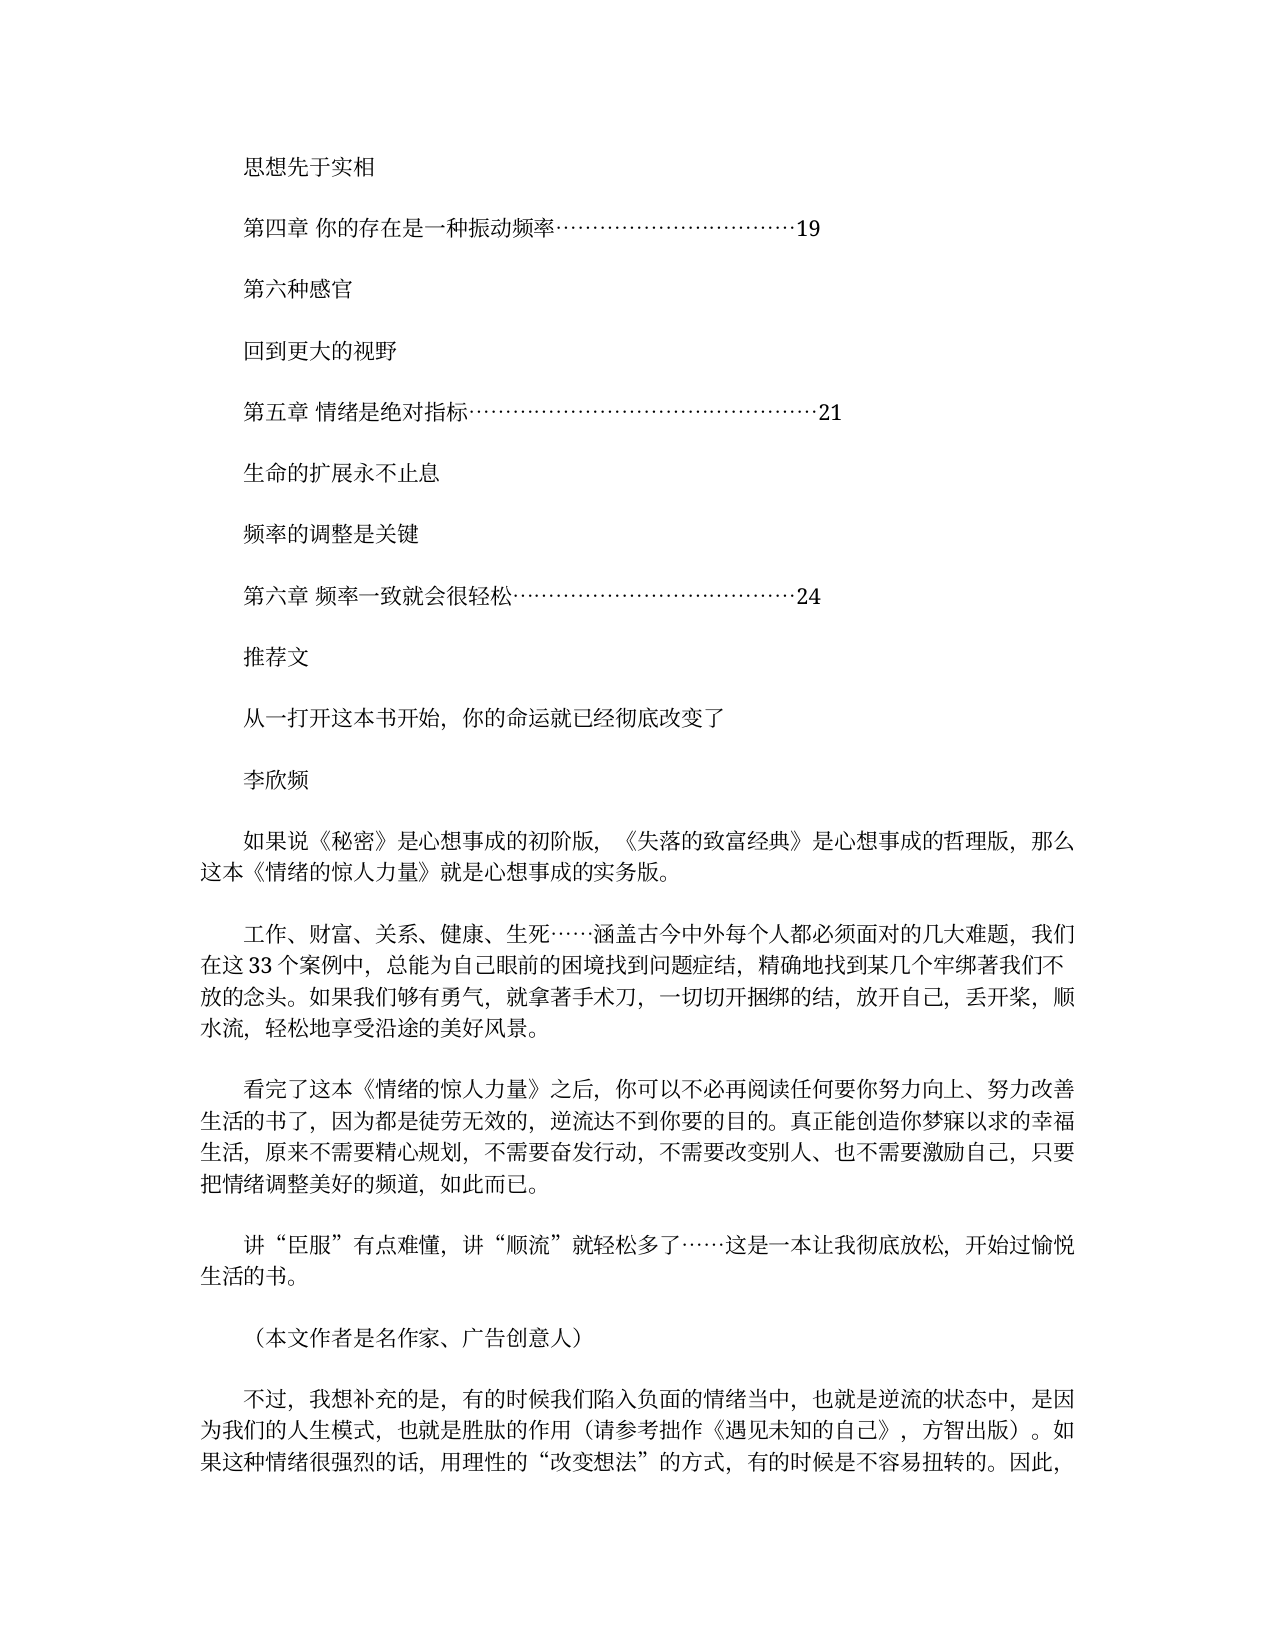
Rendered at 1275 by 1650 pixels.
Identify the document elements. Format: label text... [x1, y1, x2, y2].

text 第四章 你的存在是一种振动频率……………………………19 [200, 211, 1075, 243]
text 看完了这本《情绪的惊人力量》之后，你可以不必再阅读任何要你努力向上、努力改善生活的书了，因为都是徒劳无效的，逆流达不到你要的目的。真正能创造你梦寐以求的幸福生活，原来不需要精心规划，不需要奋发行动，不需要改变别人、也不需要激励自己，只要把情绪调整美好的频道，如此而已。 [200, 1072, 1075, 1198]
text 生命的扩展永不止息 [200, 456, 1075, 488]
text 讲“臣服”有点难懂，讲“顺流”就轻松多了……这是一本让我彻底放松，开始过愉悦生活的书。 [200, 1228, 1075, 1291]
text 频率的调整是关键 [200, 518, 1075, 549]
text 推荐文 [200, 640, 1075, 672]
text 第六种感官 [200, 273, 1075, 304]
text 第六章 频率一致就会很轻松…………………………………24 [200, 579, 1075, 611]
text 第五章 情绪是绝对指标…………………………………………21 [200, 395, 1075, 427]
text 思想先于实相 [200, 150, 1075, 181]
text 从一打开这本书开始，你的命运就已经彻底改变了 [200, 702, 1075, 733]
text （本文作者是名作家、广告创意人） [200, 1321, 1075, 1352]
text 李欣频 [200, 763, 1075, 794]
text 工作、财富、关系、健康、生死……涵盖古今中外每个人都必须面对的几大难题，我们在这33个案例中，总能为自己眼前的困境找到问题症结，精确地找到某几个牢绑著我们不放的念头。如果我们够有勇气，就拿著手术刀，一切切开捆绑的结，放开自己，丢开桨，顺水流，轻松地享受沿途的美好风景。 [200, 917, 1075, 1043]
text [200, 1382, 1075, 1476]
text 回到更大的视野 [200, 334, 1075, 365]
text 如果说《秘密》是心想事成的初阶版，《失落的致富经典》是心想事成的哲理版，那么这本《情绪的惊人力量》就是心想事成的实务版。 [200, 824, 1075, 887]
